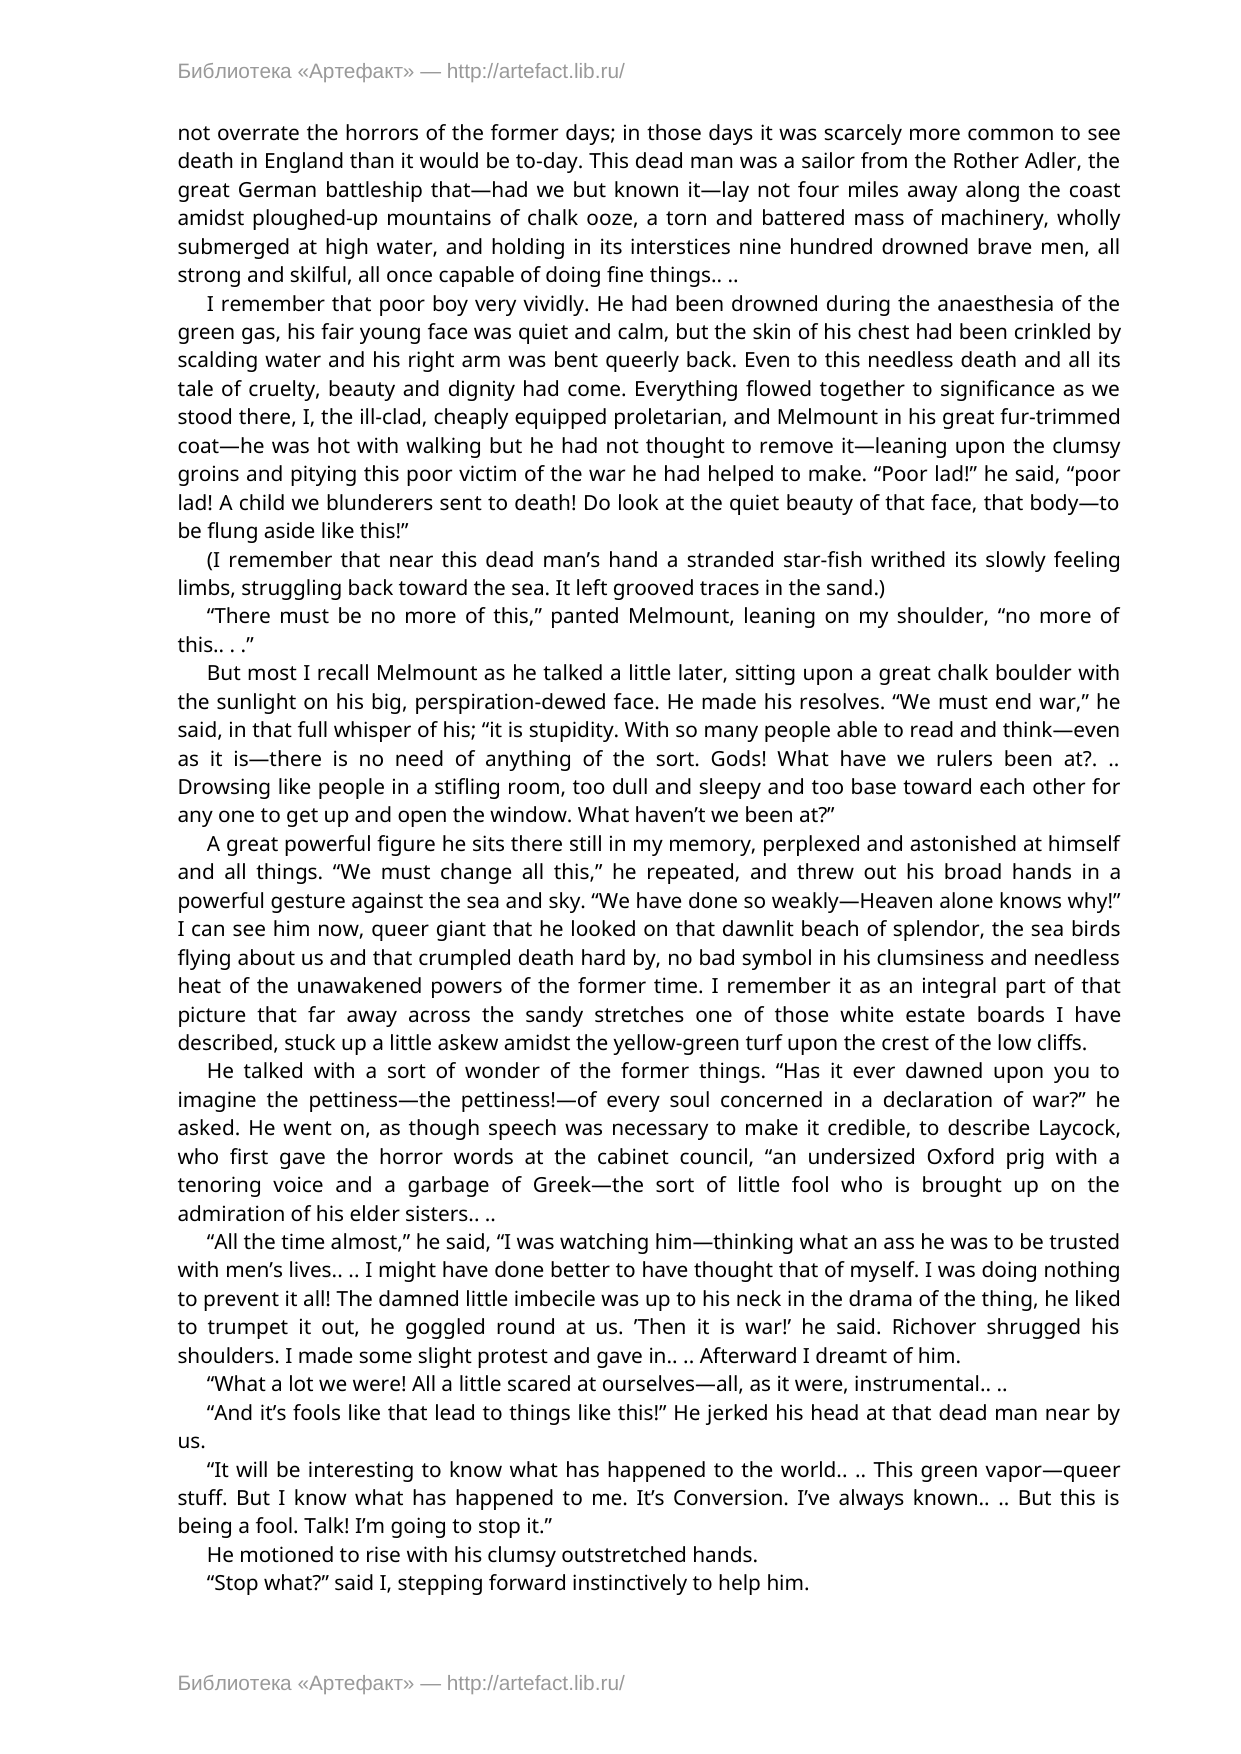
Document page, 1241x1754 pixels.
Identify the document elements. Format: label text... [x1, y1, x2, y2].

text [177, 118, 1122, 289]
text “Stop what?” said I, stepping forward instinctively to help him. [177, 1568, 1122, 1597]
text I remember that poor boy very vividly. He had been drowned during the anaesthesia of the green gas, his fair young face was quiet and calm, but the skin of his chest had been crinkled by scalding water and his right arm was bent queerly back. Even to this needless death and all its tale of cruelty, beauty and dignity had come. Everything flowed together to significance as we stood there, I, the ill-clad, cheaply equipped proletarian, and Melmount in his great fur-trimmed coat—he was hot with walking but he had not thought to remove it—leaning upon the clumsy groins and pitying this poor victim of the war he had helped to make. “Poor lad!” he said, “poor lad! A child we blunderers sent to death! Do look at the quiet beauty of that face, that body—to be flung aside like this!” [177, 289, 1122, 545]
text He motioned to rise with his clumsy outstretched hands. [177, 1540, 1122, 1568]
text “What a lot we were! All a little scared at ourselves—all, as it were, instrumental.. .. [177, 1369, 1122, 1398]
text “There must be no more of this,” panted Melmount, leaning on my shoulder, “no more of this.. . .” [177, 602, 1122, 658]
text “It will be interesting to know what has happened to the world.. .. This green vapor—queer stuff. But I know what has happened to me. It’s Conversion. I’ve always known.. .. But this is being a fool. Talk! I’m going to stop it.” [177, 1455, 1122, 1540]
text He talked with a sort of wonder of the former things. “Has it ever dawned upon you to imagine the pettiness—the pettiness!—of every soul concerned in a declaration of war?” he asked. He went on, as though speech was necessary to make it credible, to describe Laycock, who first gave the horror words at the cabinet council, “an undersized Oxford prig with a tenoring voice and a garbage of Greek—the sort of little fool who is brought up on the admiration of his elder sisters.. .. [177, 1057, 1122, 1227]
text A great powerful figure he sits there still in my memory, perplexed and astonished at himself and all things. “We must change all this,” he repeated, and threw out his broad hands in a powerful gesture against the sea and sky. “We have done so weakly—Heaven alone knows why!” I can see him now, queer giant that he looked on that dawnlit beach of splendor, the sea birds flying about us and that crumpled death hard by, no bad symbol in his clumsiness and needless heat of the unawakened powers of the former time. I remember it as an integral part of that picture that far away across the sandy stretches one of those white estate boards I have described, stuck up a little askew amidst the yellow-green turf upon the crest of the low cliffs. [177, 829, 1122, 1057]
text (I remember that near this dead man’s hand a stranded star-fish writhed its slowly feeling limbs, struggling back toward the sea. It left grooved traces in the sand.) [177, 545, 1122, 602]
text But most I recall Melmount as he talked a little later, sitting upon a great chalk boulder with the sunlight on his big, perspiration-dewed face. He made his resolves. “We must end war,” he said, in that full whisper of his; “it is stupidity. With so many people able to read and think—even as it is—there is no need of anything of the sort. Gods! What have we rulers been at?. .. Drowsing like people in a stifling room, too dull and sleepy and too base toward each other for any one to get up and open the window. What haven’t we been at?” [177, 658, 1122, 829]
text “All the time almost,” he said, “I was watching him—thinking what an ass he was to be trusted with men’s lives.. .. I might have done better to have thought that of myself. I was doing nothing to prevent it all! The damned little imbecile was up to his neck in the drama of the thing, he liked to trumpet it out, he goggled round at us. ’Then it is war!’ he said. Richover shrugged his shoulders. I made some slight protest and gave in.. .. Afterward I dreamt of him. [177, 1227, 1122, 1369]
text “And it’s fools like that lead to things like this!” He jerked his head at that dead man near by us. [177, 1398, 1122, 1455]
